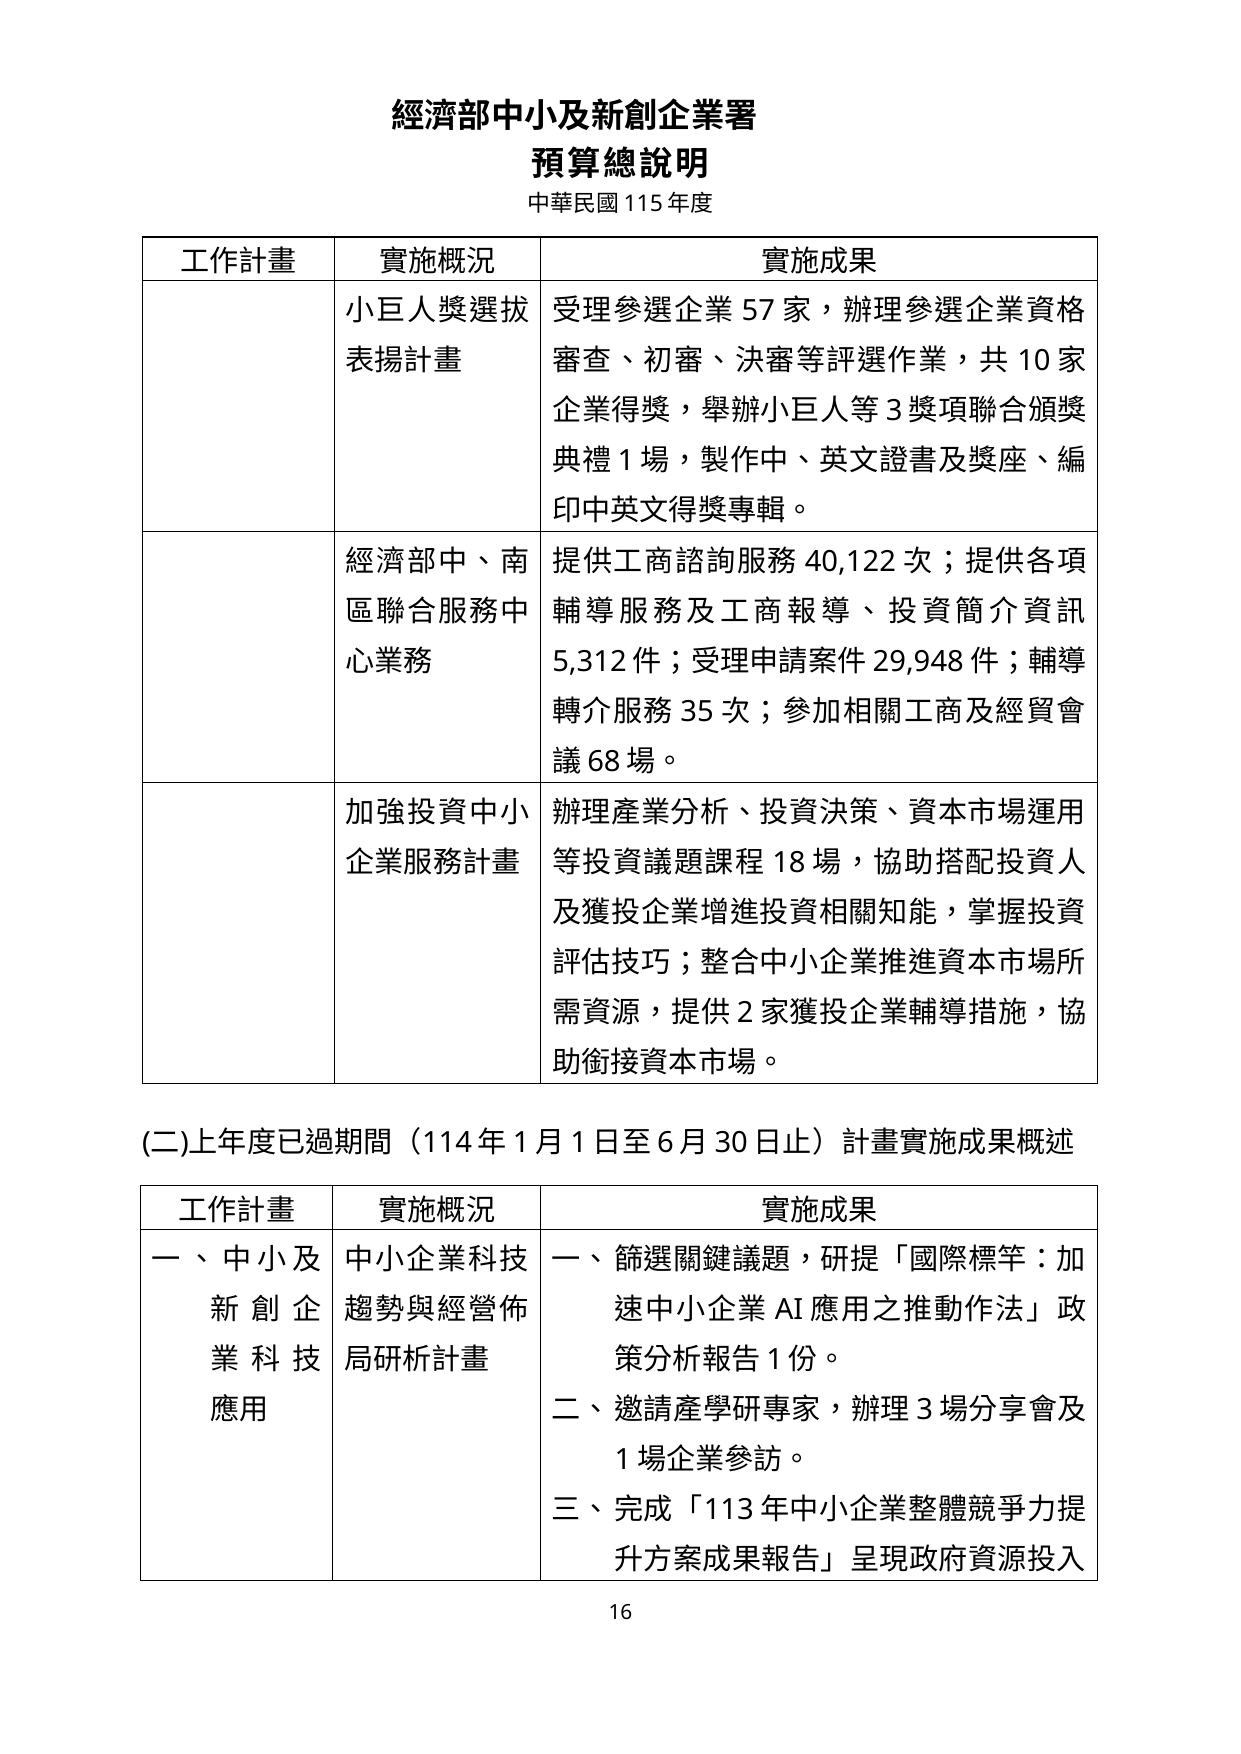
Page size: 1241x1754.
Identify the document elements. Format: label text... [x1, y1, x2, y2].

table_header 實施概況 [335, 238, 540, 280]
table_cell 經濟部中、南區聯合服務中心業務 [335, 532, 540, 782]
table_cell [143, 281, 334, 531]
table_cell 小巨人獎選拔表揚計畫 [335, 281, 540, 531]
table_header 實施成果 [541, 238, 1097, 280]
text (二)上年度已過期間（114年1月1日至6月30日止）計畫實施成果概述 [142, 1103, 1098, 1178]
table_cell 提供工商諮詢服務40,122次；提供各項輔導服務及工商報導、投資簡介資訊5,312件；受理申請案件29,948件；輔導轉介服務35次；參加相關工商及經貿會議68場。 [541, 532, 1097, 782]
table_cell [541, 1230, 1097, 1579]
table_header 實施成果 [541, 1186, 1097, 1228]
table_header 工作計畫 [143, 238, 334, 280]
table_cell 一、中小及新創企業科技應用 [141, 1230, 332, 1579]
table_cell [143, 783, 334, 1083]
table_cell 受理參選企業57家，辦理參選企業資格審查、初審、決審等評選作業，共10家企業得獎，舉辦小巨人等3獎項聯合頒獎典禮1場，製作中、英文證書及獎座、編印中英文得獎專輯。 [541, 281, 1097, 531]
table_cell 辦理產業分析、投資決策、資本市場運用等投資議題課程18場，協助搭配投資人及獲投企業增進投資相關知能，掌握投資評估技巧；整合中小企業推進資本市場所需資源，提供2家獲投企業輔導措施，協助銜接資本市場。 [541, 783, 1097, 1083]
table_header 實施概況 [333, 1186, 540, 1228]
table_cell 中小企業科技趨勢與經營佈局研析計畫 [333, 1230, 540, 1579]
table_cell 加強投資中小企業服務計畫 [335, 783, 540, 1083]
table_header 工作計畫 [141, 1186, 332, 1228]
table_cell [143, 532, 334, 782]
